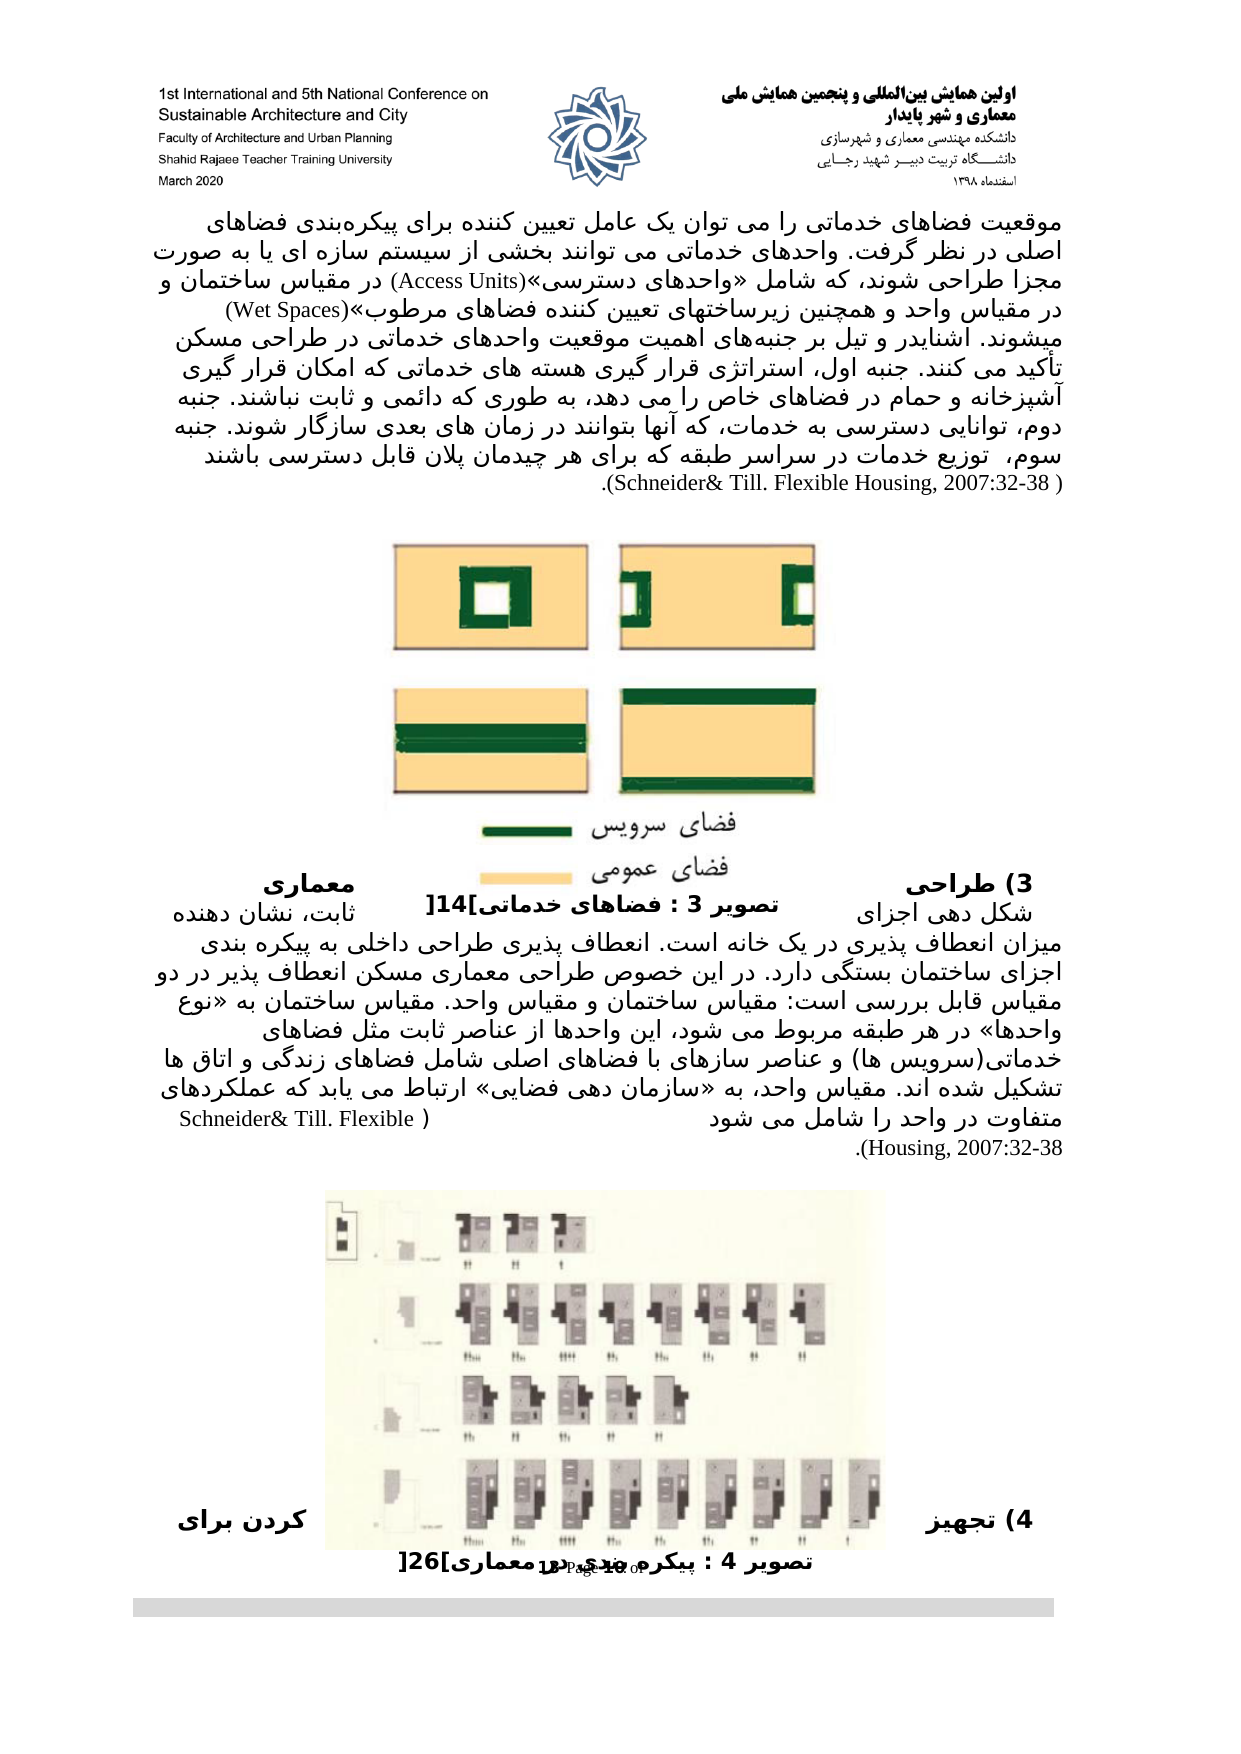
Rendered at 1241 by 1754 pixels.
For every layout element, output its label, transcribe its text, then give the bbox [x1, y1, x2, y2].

text موقعیت فضاهای خدماتی را می توان یک عامل تعیین کننده برای پیکره‌بندی فضاهای اصلی در نظر گرفت. واحدهای خدماتی می توانند بخشی از سیستم سازه ای یا به صورت مجزا طراحی شوند، که شامل «واحدهای دسترسی»(Access Units) در مقیاس ساختمان و در مقیاس واحد و همچنین زیرساختهای تعیین کننده فضاهای مرطوب»(Wet Spaces) میشوند. اشنایدر و تیل بر جنبه‌های اهمیت موقعیت واحدهای خدماتی در طراحی مسکن تأکید می کنند. جنبه اول، استراتژی قرار گیری هسته های خدماتی که امکان قرار گیری آشپزخانه و حمام در فضاهای خاص را می دهد، به طوری که دائمی و ثابت نباشند. جنبه دوم، توانایی دسترسی به خدمات، که آنها بتوانند در زمان های بعدی سازگار شوند. جنبه سوم، توزيع خدمات در سراسر طبقه که برای هر چیدمان پلان قابل دسترسی باشند ( Schneider& Till. Flexible Housing, 2007:32-38). [148, 207, 1063, 496]
text شکل دهی اجزای ثابت، نشان دهنده میزان انعطاف پذیری در یک خانه است. انعطاف پذیری طراحی داخلی به پیکره بندی اجزای ساختمان بستگی دارد. در این خصوص طراحی معماری مسکن انعطاف پذیر در دو مقیاس قابل بررسی است: مقیاس ساختمان و مقیاس واحد. مقیاس ساختمان به «نوع واحدها» در هر طبقه مربوط می شود، این واحدها از عناصر ثابت مثل فضاهای خدماتی(سرویس ها) و عناصر سازهای با فضاهای اصلی شامل فضاهای زندگی و اتاق ها تشکیل شده اند. مقیاس واحد، به «سازمان دهی فضایی» ارتباط می یابد که عملکردهای متفاوت در واحد را شامل می شود ( Schneider& Till. Flexible Housing, 2007:32-38). [148, 899, 1063, 1161]
picture [134, 57, 1046, 203]
text 4) تجهیز کردن برای استفاده انعطاف پذیر [148, 1506, 325, 1535]
text 4) تجهیز کردن برای استفاده انعطاف پذیر [886, 1506, 1063, 1535]
text 3) طراحی معماری [148, 869, 374, 899]
text 3) طراحی معماری [837, 869, 1063, 899]
picture [325, 1190, 886, 1550]
